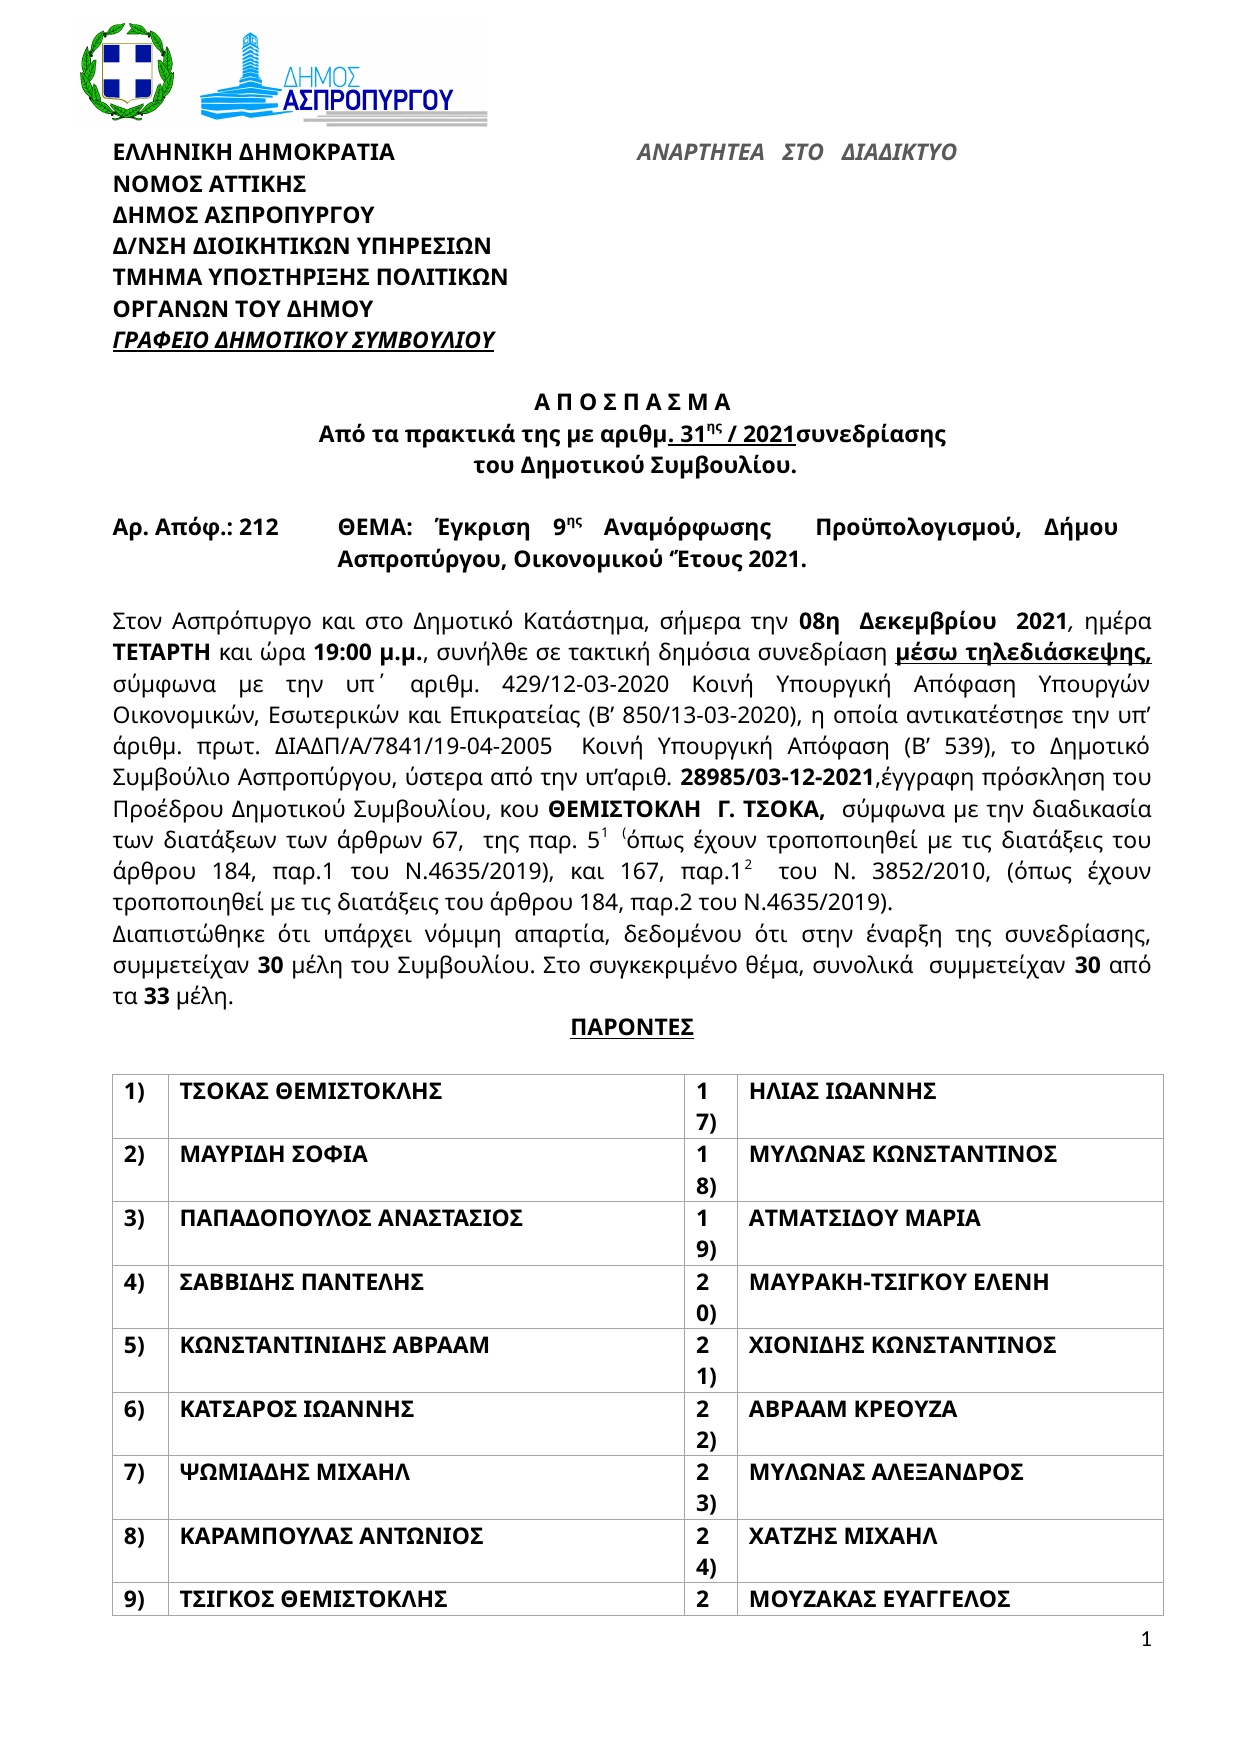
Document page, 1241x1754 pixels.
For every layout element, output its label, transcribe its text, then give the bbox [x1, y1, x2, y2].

text ΝΟΜΟΣ ΑΤΤΙΚΗΣ [112, 168, 1152, 199]
table_header 17) [685, 1075, 737, 1137]
table_cell ΑΤΜΑΤΣΙΔΟΥ ΜΑΡΙΑ [738, 1202, 1163, 1264]
text του Δημοτικού Συμβουλίου. [112, 449, 1152, 480]
table_cell ΨΩΜΙΑΔΗΣ ΜΙΧΑΗΛ [169, 1456, 684, 1519]
table_cell 5) [113, 1329, 168, 1392]
table_cell 8) [113, 1520, 168, 1582]
text Διαπιστώθηκε ότι υπάρχει νόμιμη απαρτία, δεδομένου ότι στην έναρξη της συνεδρίασης, συμμετείχαν 30 μέλη του Συμβουλίου. Στο συγκεκριμένο θέμα, συνολικά συμμετείχαν 30 από τα 33 μέλη. [112, 918, 1152, 1011]
table_cell 25) [685, 1583, 737, 1614]
table_header ΗΛΙΑΣ ΙΩΑΝΝΗΣ [738, 1075, 1163, 1137]
text Δ/ΝΣΗ ΔΙΟΙΚΗΤΙΚΩΝ ΥΠΗΡΕΣΙΩΝ [112, 230, 1152, 261]
subtitle Α Π Ο Σ Π Α Σ Μ Α [112, 386, 1152, 418]
table_cell ΑΒΡΑΑΜ ΚΡΕΟΥΖΑ [738, 1393, 1163, 1455]
text ΠΑΡΟΝΤΕΣ [112, 1011, 1152, 1043]
table_cell 4) [113, 1266, 168, 1328]
table_cell ΣΑΒΒΙΔΗΣ ΠΑΝΤΕΛΗΣ [169, 1266, 684, 1328]
table_cell ΚΑΡΑΜΠΟΥΛΑΣ ΑΝΤΩΝΙΟΣ [169, 1520, 684, 1582]
table_cell 21) [685, 1329, 737, 1392]
text ΓΡΑΦΕΙΟ ΔΗΜΟΤΙΚΟΥ ΣΥΜΒΟΥΛΙΟΥ [112, 324, 1152, 355]
table_cell ΜΑΥΡΙΔΗ ΣΟΦΙΑ [169, 1139, 684, 1201]
table_cell ΜΥΛΩΝΑΣ ΑΛΕΞΑΝΔΡΟΣ [738, 1456, 1163, 1519]
text Στον Ασπρόπυργο και στο Δημοτικό Κατάστημα, σήμερα την 08η Δεκεμβρίου 2021, ημέρα ΤΕΤΑΡΤΗ και ώρα 19:00 μ.μ., συνήλθε σε τακτική δημόσια συνεδρίαση μέσω τηλεδιάσκεψης, σύμφωνα με την υπ΄ αριθμ. 429/12-03-2020 Κοινή Υπουργική Απόφαση Υπουργών Οικονομικών, Εσωτερικών και Επικρατείας (Β’ 850/13-03-2020), η οποία αντικατέστησε την υπ’ άριθμ. πρωτ. ΔΙΑΔΠ/Α/7841/19-04-2005 Κοινή Υπουργική Απόφαση (Β’ 539), το Δημοτικό Συμβούλιο Ασπροπύργου, ύστερα από την υπ’αριθ. 28985/03-12-2021,έγγραφη πρόσκληση του Προέδρου Δημοτικού Συμβουλίου, κου ΘΕΜΙΣΤΟΚΛΗ Γ. ΤΣΟΚΑ, σύμφωνα με την διαδικασία των διατάξεων των άρθρων 67, της παρ. 51 (όπως έχουν τροποποιηθεί με τις διατάξεις του άρθρου 184, παρ.1 του Ν.4635/2019), και 167, παρ.12 του Ν. 3852/2010, (όπως έχουν τροποποιηθεί με τις διατάξεις του άρθρου 184, παρ.2 του Ν.4635/2019). [112, 605, 1152, 918]
table_cell 20) [685, 1266, 737, 1328]
table_cell 18) [685, 1139, 737, 1201]
table_header ΤΣΟΚΑΣ ΘΕΜΙΣΤΟΚΛΗΣ [169, 1075, 684, 1137]
table_cell ΧΙΟΝΙΔΗΣ ΚΩΝΣΤΑΝΤΙΝΟΣ [738, 1329, 1163, 1392]
table_cell ΧΑΤΖΗΣ ΜΙΧΑΗΛ [738, 1520, 1163, 1582]
table_cell ΚΩΝΣΤΑΝΤΙΝΙΔΗΣ ΑΒΡΑΑΜ [169, 1329, 684, 1392]
table_cell ΜΟΥΖΑΚΑΣ ΕΥΑΓΓΕΛΟΣ [738, 1583, 1163, 1614]
table_cell 23) [685, 1456, 737, 1519]
text ΕΛΛΗΝΙΚΗ ΔΗΜΟΚΡΑΤΙΑ ΑΝΑΡΤΗΤΕΑ ΣΤΟ ΔΙΑΔΙΚΤΥΟ [112, 136, 1152, 168]
table_cell 9) [113, 1583, 168, 1614]
text ΤΜΗΜΑ ΥΠΟΣΤΗΡΙΞΗΣ ΠΟΛΙΤΙΚΩΝ [112, 261, 1152, 293]
table_cell ΚΑΤΣΑΡΟΣ ΙΩΑΝΝΗΣ [169, 1393, 684, 1455]
table_cell 24) [685, 1520, 737, 1582]
text ΟΡΓΑΝΩΝ ΤΟΥ ΔΗΜΟΥ [112, 293, 1152, 324]
table_cell ΜΑΥΡΑΚΗ-ΤΣΙΓΚΟΥ ΕΛΕΝΗ [738, 1266, 1163, 1328]
table_cell ΤΣΙΓΚΟΣ ΘΕΜΙΣΤΟΚΛΗΣ [169, 1583, 684, 1614]
table_cell 6) [113, 1393, 168, 1455]
table_cell ΜΥΛΩΝΑΣ ΚΩΝΣΤΑΝΤΙΝΟΣ [738, 1139, 1163, 1201]
table_cell ΠΑΠΑΔΟΠΟΥΛΟΣ ΑΝΑΣΤΑΣΙΟΣ [169, 1202, 684, 1264]
picture [75, 21, 488, 129]
table_header 1) [113, 1075, 168, 1137]
table_cell 7) [113, 1456, 168, 1519]
table_cell 22) [685, 1393, 737, 1455]
text Από τα πρακτικά της με αριθμ. 31ης / 2021συνεδρίασης [112, 418, 1152, 449]
table_cell 2) [113, 1139, 168, 1201]
table_cell 3) [113, 1202, 168, 1264]
text ΔΗΜΟΣ ΑΣΠΡΟΠΥΡΓΟΥ [112, 199, 1152, 230]
table_cell 19) [685, 1202, 737, 1264]
text Αρ. Απόφ.: 212 ΘΕΜΑ: Έγκριση 9ης Αναμόρφωσης Προϋπολογισμού, Δήμου Ασπροπύργου, Οικονομικού ‘Έτους 2021. [112, 511, 1119, 574]
